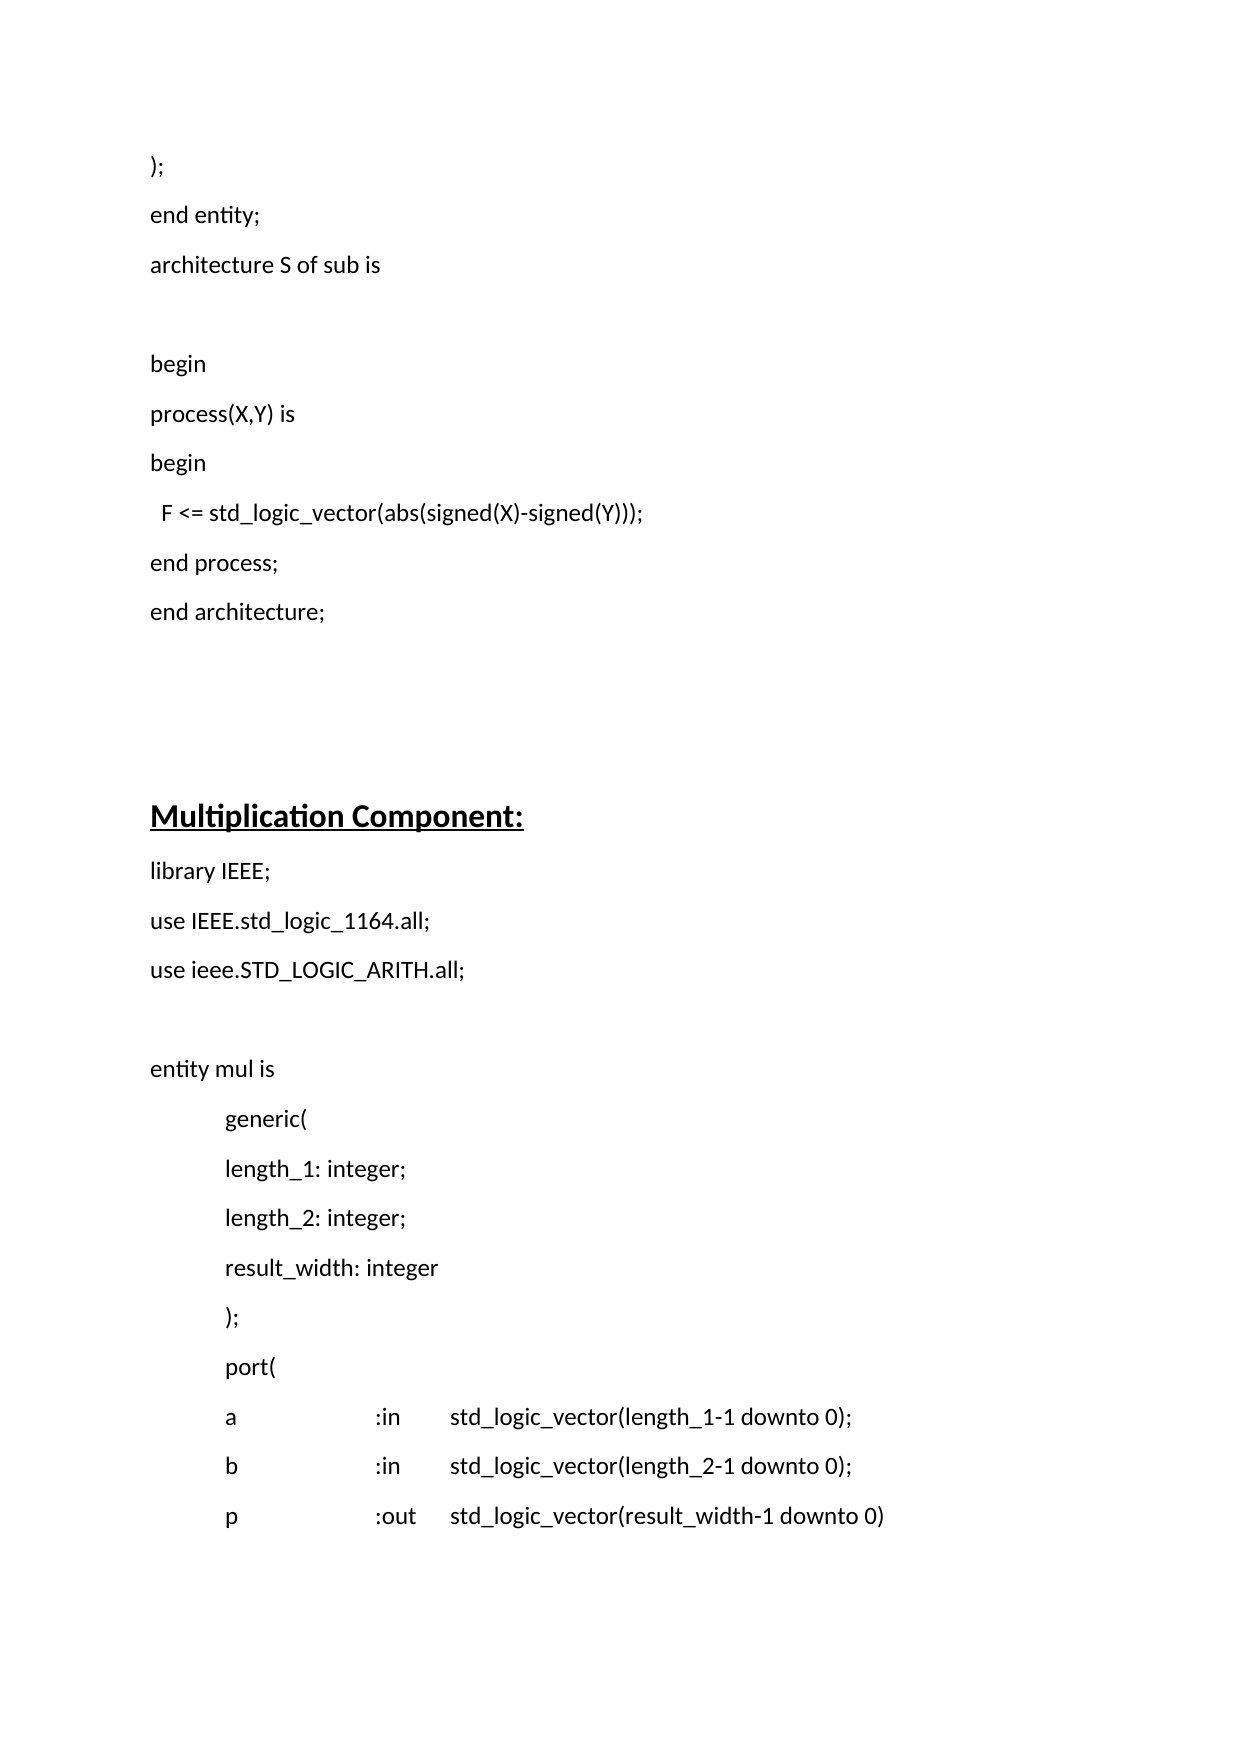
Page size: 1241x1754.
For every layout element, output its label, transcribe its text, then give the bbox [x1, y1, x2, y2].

text p :out std_logic_vector(result_width-1 downto 0) [150, 1500, 1090, 1530]
text ); [150, 150, 1090, 181]
text a :in std_logic_vector(length_1-1 downto 0); [150, 1401, 1090, 1431]
text end architecture; [150, 596, 1090, 627]
text begin [150, 348, 1090, 379]
text length_1: integer; [150, 1153, 1090, 1183]
text result_width: integer [150, 1252, 1090, 1282]
text generic( [150, 1103, 1090, 1134]
text ); [150, 1301, 1090, 1332]
text process(X,Y) is [150, 398, 1090, 428]
text library IEEE; [150, 855, 1090, 886]
text b :in std_logic_vector(length_2-1 downto 0); [150, 1450, 1090, 1481]
text end process; [150, 547, 1090, 577]
text use IEEE.std_logic_1164.all; [150, 905, 1090, 935]
text use ieee.STD_LOGIC_ARITH.all; [150, 954, 1090, 985]
text entity mul is [150, 1053, 1090, 1084]
text architecture S of sub is [150, 249, 1090, 280]
text begin [150, 447, 1090, 478]
text Multiplication Component: [150, 794, 1090, 835]
text length_2: integer; [150, 1202, 1090, 1233]
text F <= std_logic_vector(abs(signed(X)-signed(Y))); [150, 497, 1090, 528]
text end entity; [150, 199, 1090, 230]
text port( [150, 1351, 1090, 1382]
